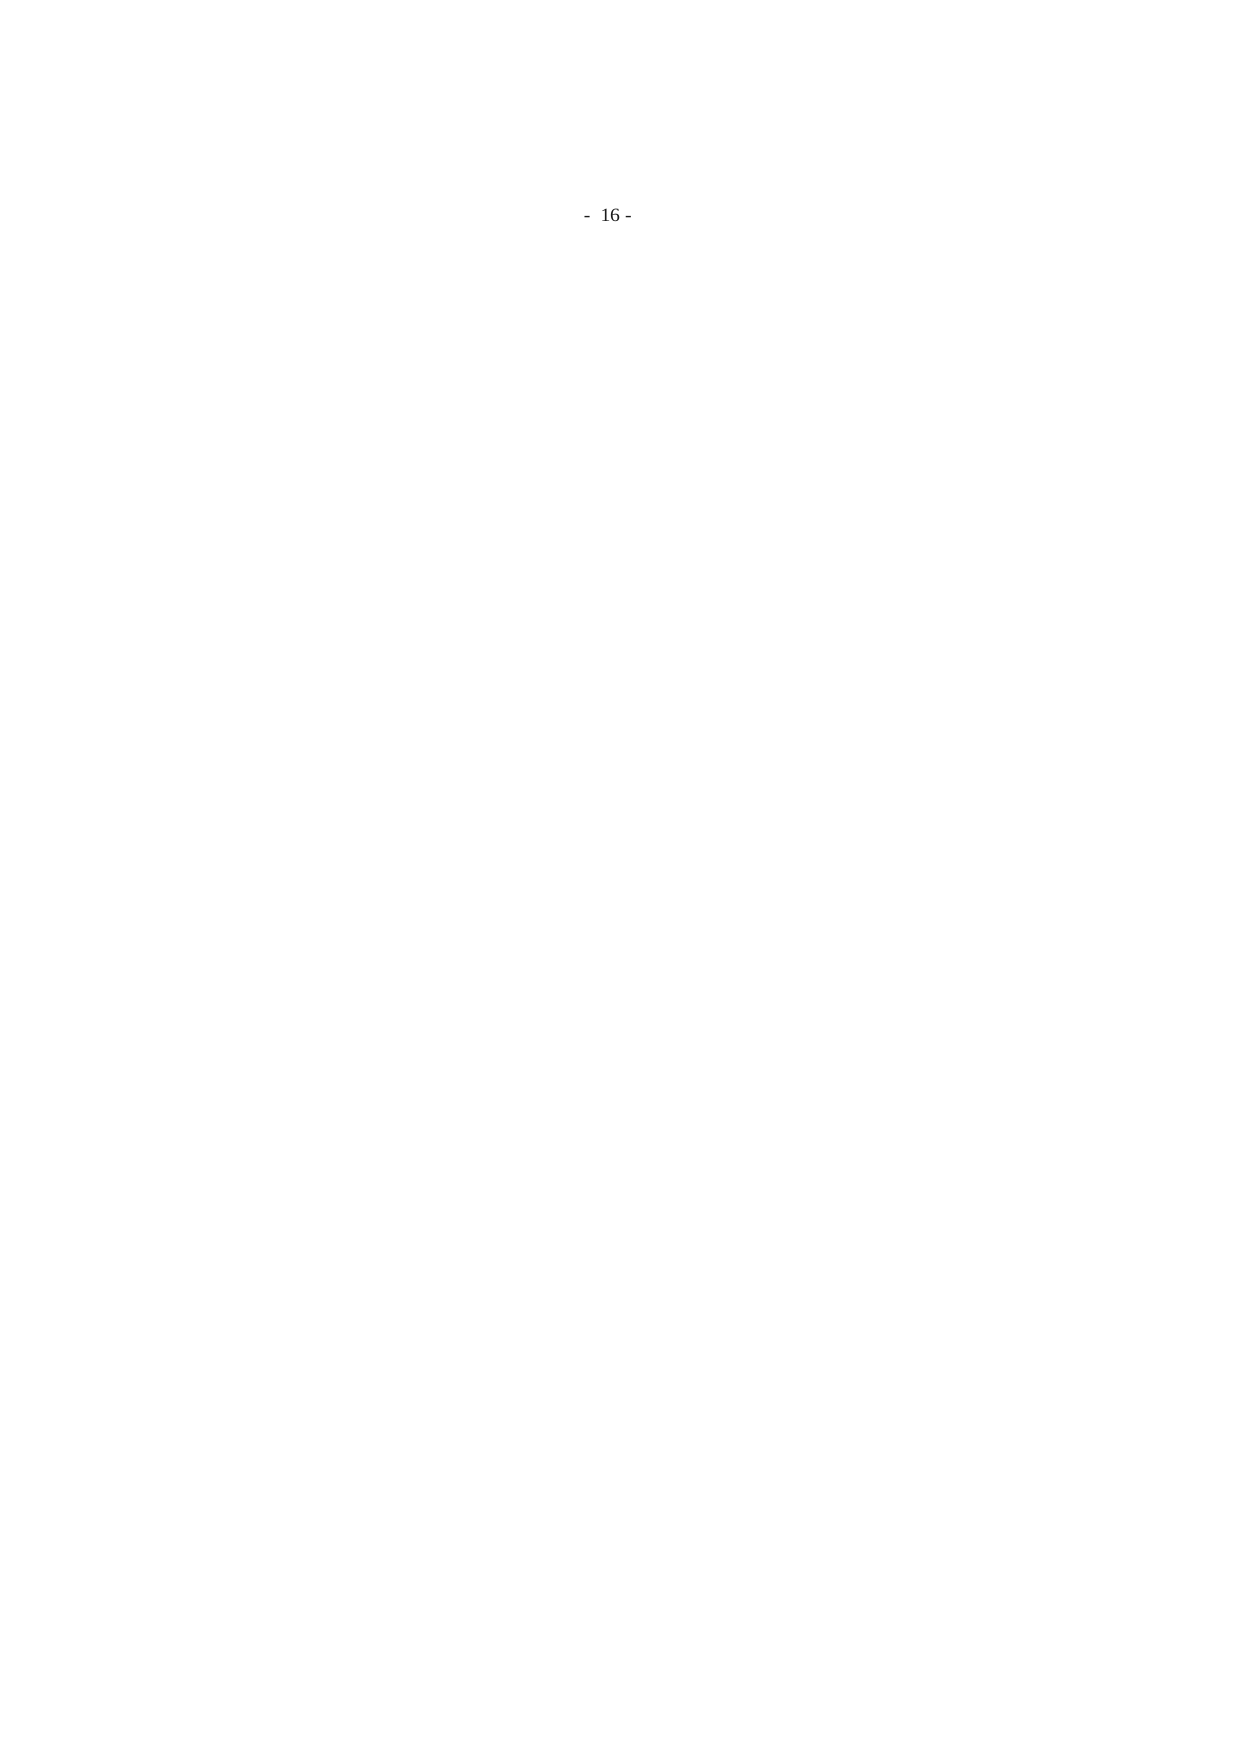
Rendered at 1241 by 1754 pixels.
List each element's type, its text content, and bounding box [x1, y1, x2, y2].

text - 16 - [0, 203, 1215, 225]
